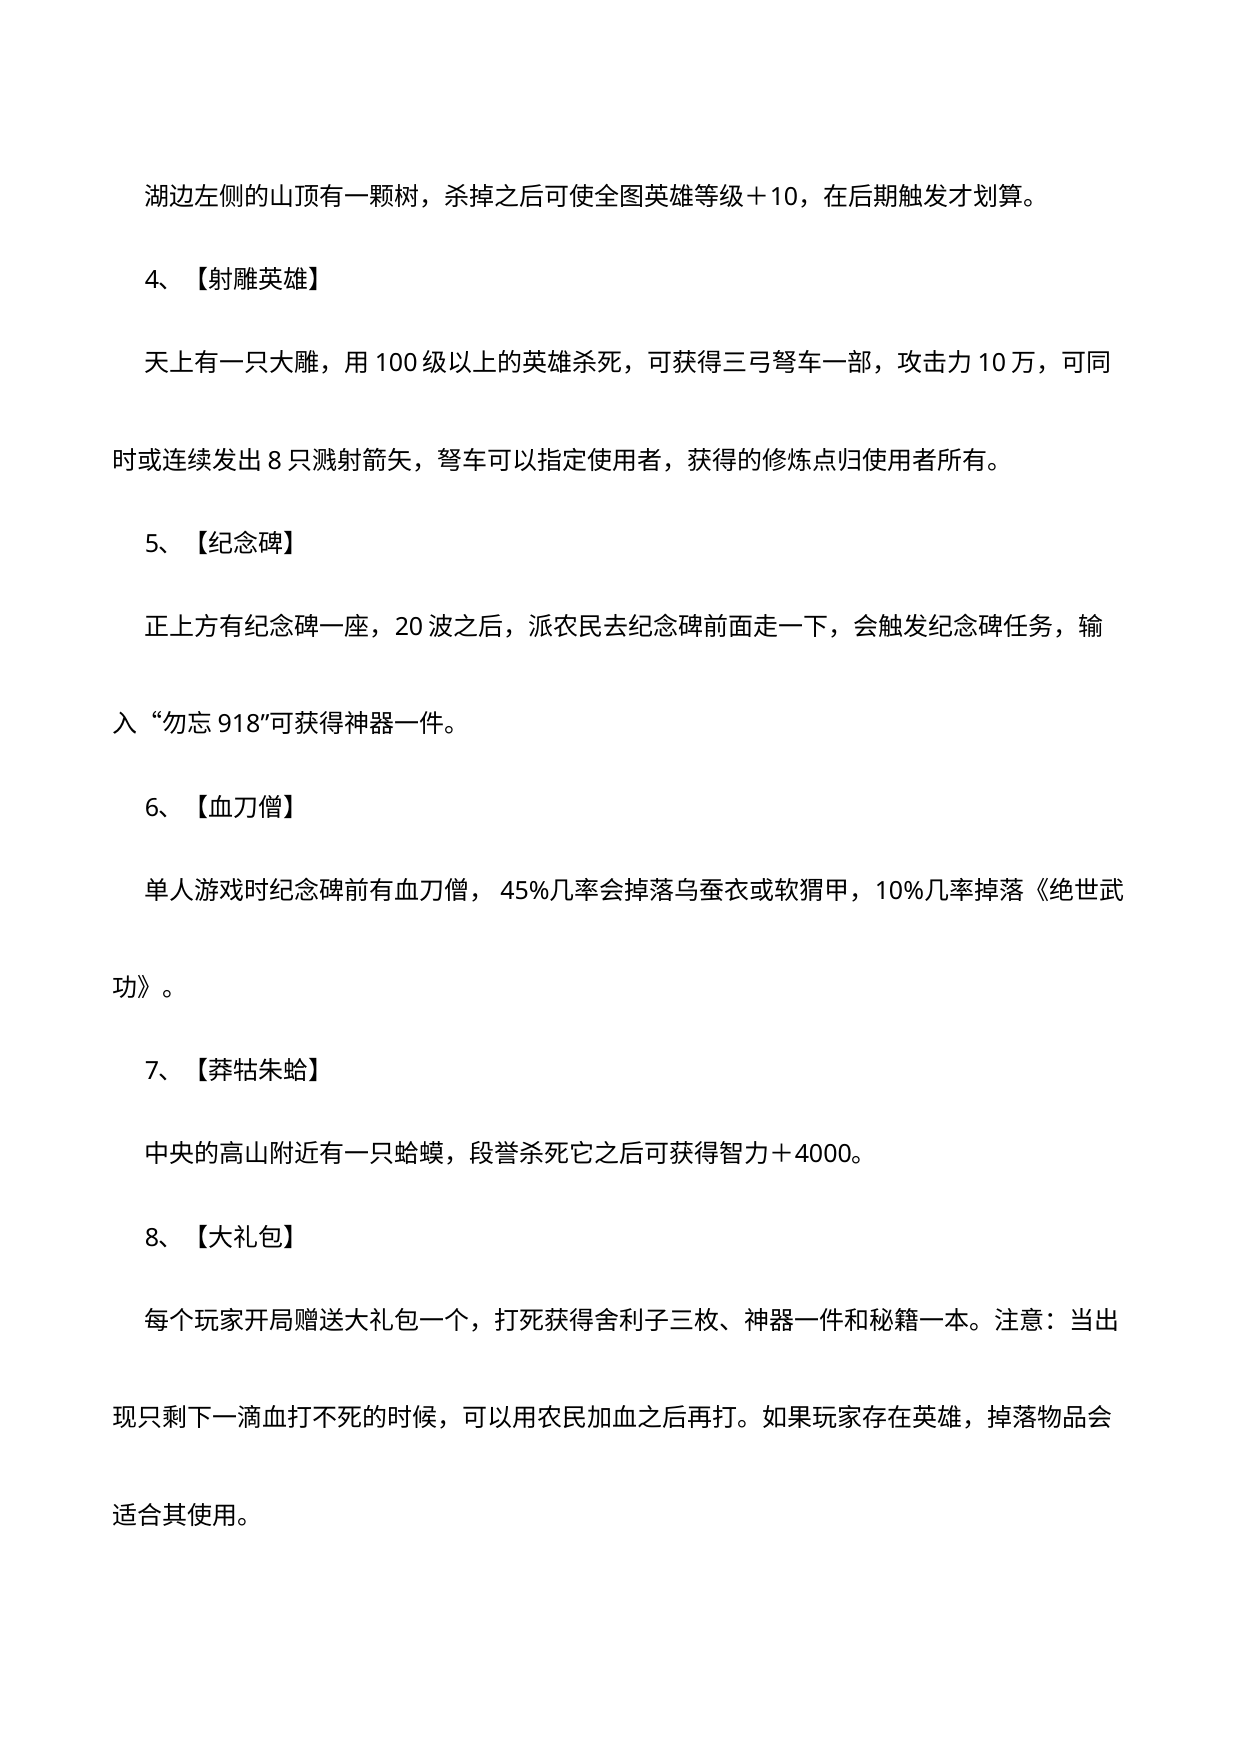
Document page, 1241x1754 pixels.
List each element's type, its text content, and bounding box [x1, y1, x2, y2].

text 中央的高山附近有一只蛤蟆，段誉杀死它之后可获得智力＋4000。 [112, 1119, 1128, 1184]
text 单人游戏时纪念碑前有血刀僧， 45%几率会掉落乌蚕衣或软猬甲，10%几率掉落《绝世武功》。 [112, 856, 1128, 1018]
text 4、【射雕英雄】 [112, 245, 1128, 310]
text 8、【大礼包】 [112, 1203, 1128, 1268]
text 正上方有纪念碑一座，20波之后，派农民去纪念碑前面走一下，会触发纪念碑任务，输入“勿忘918”可获得神器一件。 [112, 592, 1128, 754]
text 湖边左侧的山顶有一颗树，杀掉之后可使全图英雄等级＋10，在后期触发才划算。 [112, 162, 1128, 227]
text 6、【血刀僧】 [112, 773, 1128, 838]
text 7、【莽牯朱蛤】 [112, 1036, 1128, 1101]
text 5、【纪念碑】 [112, 509, 1128, 574]
text 每个玩家开局赠送大礼包一个，打死获得舍利子三枚、神器一件和秘籍一本。注意：当出现只剩下一滴血打不死的时候，可以用农民加血之后再打。如果玩家存在英雄，掉落物品会适合其使用。 [112, 1286, 1128, 1546]
text 天上有一只大雕，用100级以上的英雄杀死，可获得三弓弩车一部，攻击力10万，可同时或连续发出8只溅射箭矢，弩车可以指定使用者，获得的修炼点归使用者所有。 [112, 328, 1128, 491]
